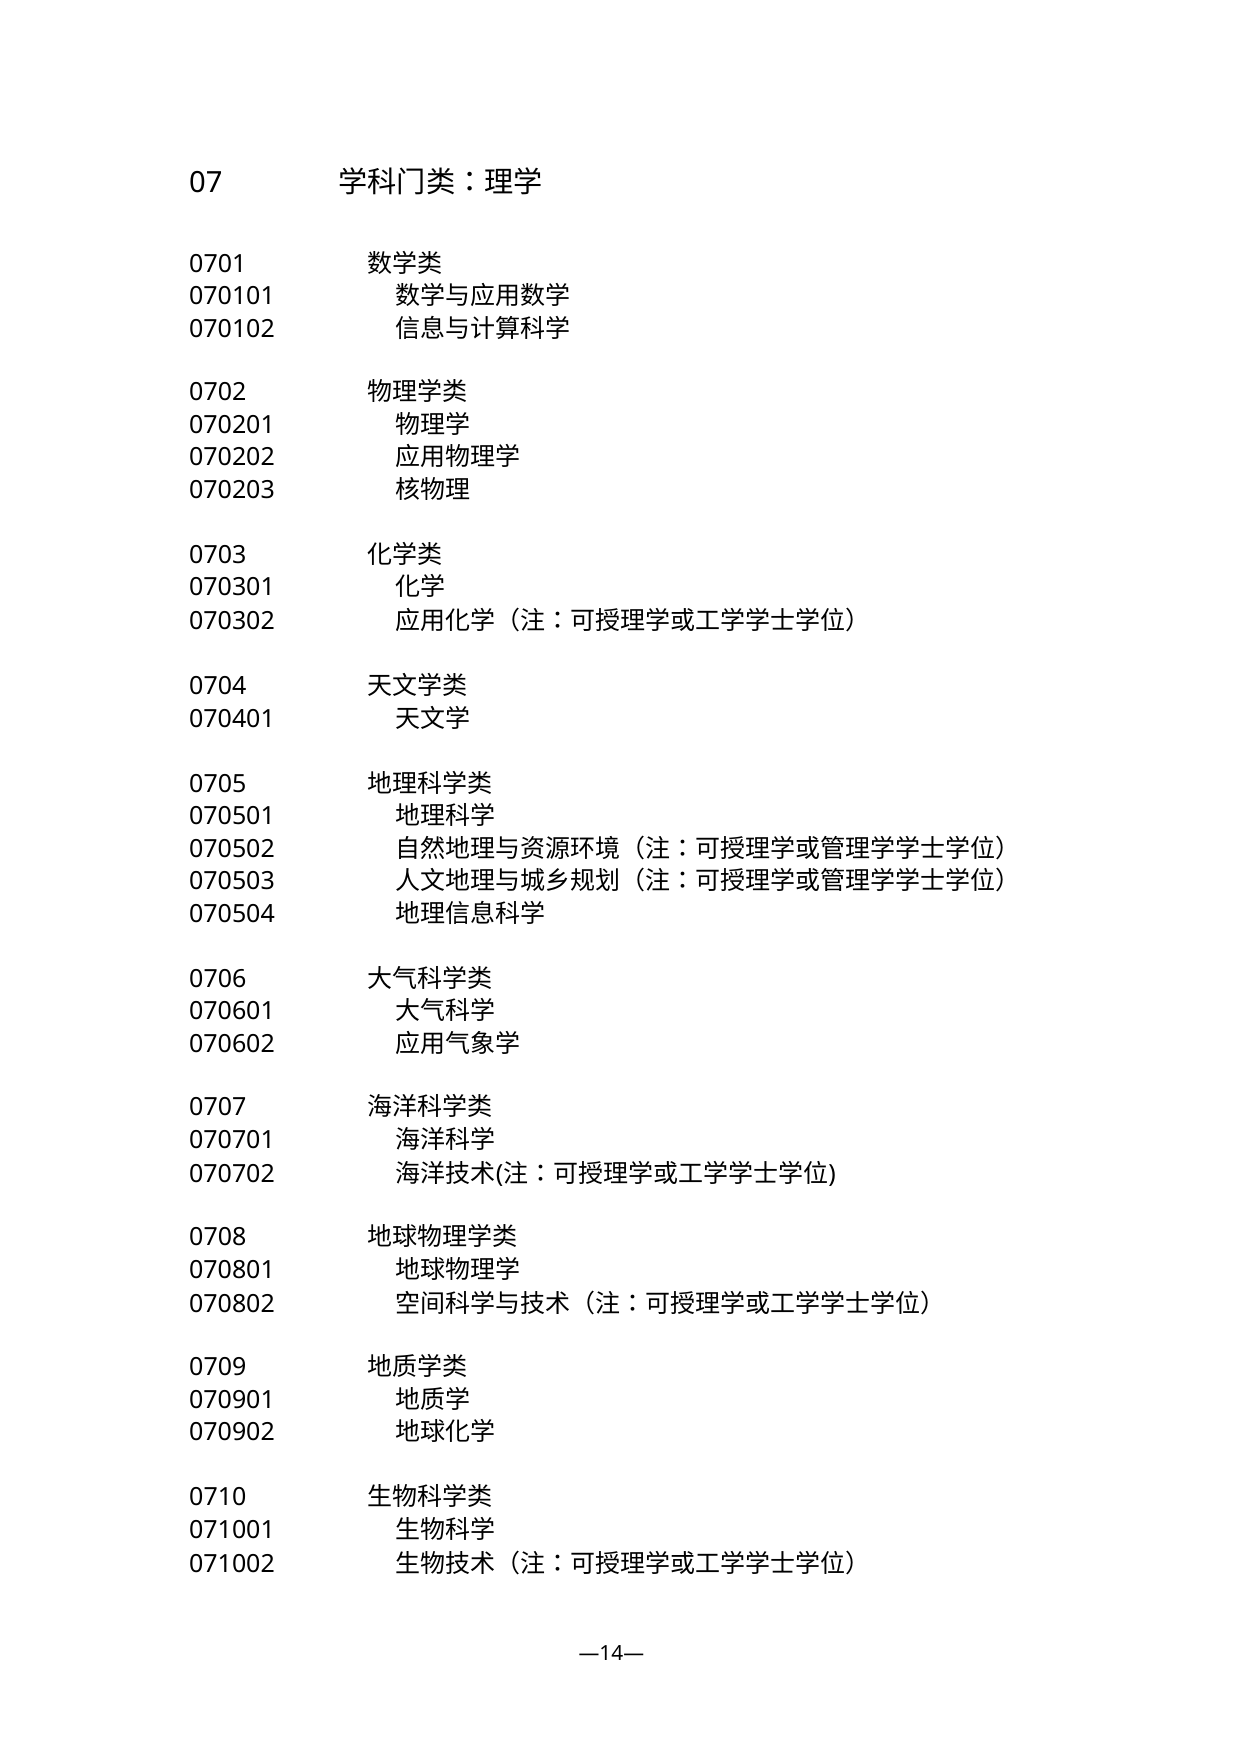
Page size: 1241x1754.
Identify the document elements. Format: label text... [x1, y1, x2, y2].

text 070702 海洋技术(注：可授理学或工学学士学位) [189, 1161, 1230, 1187]
text 0710 生物科学类 071001 生物科学 [189, 1480, 1230, 1545]
text 0706 大气科学类 [189, 966, 1230, 992]
text 0709 地质学类 070901 地质学 070902 地球化学 [189, 1350, 496, 1447]
text 0703 化学类 070301 化学 [189, 537, 1230, 602]
text 070503 人文地理与城乡规划（注：可授理学或管理学学士学位） [189, 869, 1230, 895]
text —14— [578, 1643, 1230, 1665]
text 071002 生物技术（注：可授理学或工学学士学位） [189, 1551, 1230, 1577]
text 0708 地球物理学类 070801 地球物理学 [189, 1220, 1230, 1285]
text 0701 数学类 [189, 251, 1230, 277]
text 070101 数学与应用数学 [189, 284, 1230, 310]
text 07 学科门类：理学 [189, 168, 1230, 198]
text 070802 空间科学与技术（注：可授理学或工学学士学位） [189, 1291, 1230, 1317]
text 070504 地理信息科学 [189, 901, 1230, 927]
text 070102 信息与计算科学 [189, 316, 1230, 342]
text 0705 地理科学类 [189, 771, 1230, 797]
text 0707 海洋科学类 070701 海洋科学 [189, 1090, 1230, 1155]
text 070602 应用气象学 [189, 1031, 1230, 1057]
text 0704 天文学类 [189, 674, 1230, 700]
text 0702 物理学类 070201 物理学 070202 应用物理学 070203 核物理 [189, 375, 521, 505]
text 070601 大气科学 [189, 999, 1230, 1025]
text 070401 天文学 [189, 706, 1230, 732]
text 070302 应用化学（注：可授理学或工学学士学位） [189, 609, 1230, 635]
text 070501 地理科学 [189, 804, 1230, 830]
text 070502 自然地理与资源环境（注：可授理学或管理学学士学位） [189, 836, 1230, 862]
